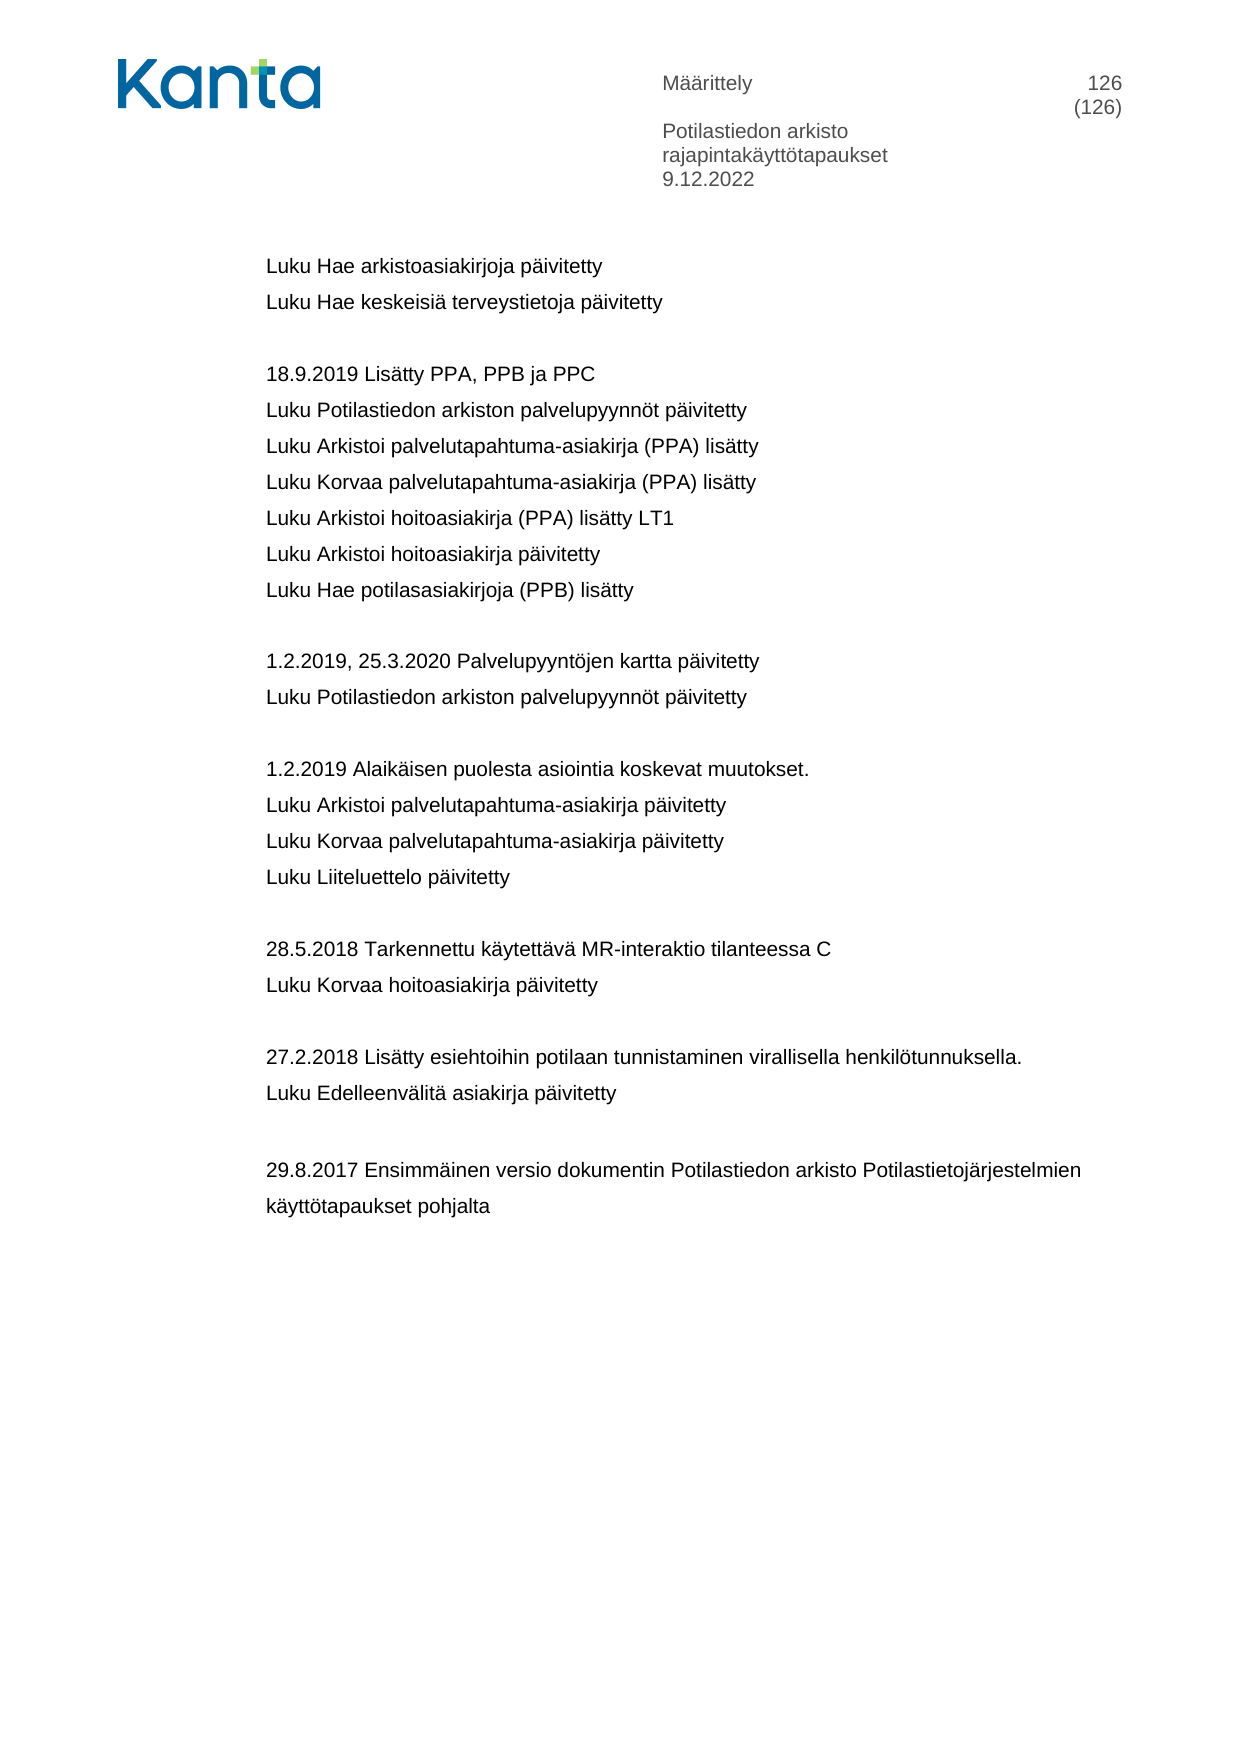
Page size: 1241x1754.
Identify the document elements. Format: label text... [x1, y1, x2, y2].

text Luku Arkistoi palvelutapahtuma-asiakirja (PPA) lisätty [266, 434, 1122, 458]
text Luku Korvaa palvelutapahtuma-asiakirja päivitetty [266, 829, 1122, 853]
text 18.9.2019 Lisätty PPA, PPB ja PPC [266, 362, 1122, 386]
text Luku Potilastiedon arkiston palvelupyynnöt päivitetty [266, 685, 1122, 709]
picture [118, 59, 321, 109]
text Luku Hae potilasasiakirjoja (PPB) lisätty [266, 577, 1122, 601]
text 28.5.2018 Tarkennettu käytettävä MR-interaktio tilanteessa C [266, 937, 1122, 961]
text Luku Potilastiedon arkiston palvelupyynnöt päivitetty [266, 398, 1122, 422]
text 27.2.2018 Lisätty esiehtoihin potilaan tunnistaminen virallisella henkilötunnuksella. Luku Edelleenvälitä asiakirja päivitetty [266, 1044, 1122, 1104]
text Luku Hae arkistoasiakirjoja päivitetty [266, 254, 1122, 278]
text Luku Korvaa palvelutapahtuma-asiakirja (PPA) lisätty [266, 469, 1122, 493]
text Luku Arkistoi palvelutapahtuma-asiakirja päivitetty [266, 793, 1122, 817]
text 1.2.2019 Alaikäisen puolesta asiointia koskevat muutokset. [266, 757, 1122, 781]
text 1.2.2019, 25.3.2020 Palvelupyyntöjen kartta päivitetty [266, 649, 1122, 673]
text Luku Hae keskeisiä terveystietoja päivitetty [266, 290, 1122, 314]
text Luku Arkistoi hoitoasiakirja päivitetty [266, 541, 1122, 565]
text 29.8.2017 Ensimmäinen versio dokumentin Potilastiedon arkisto Potilastietojärjestelmien käyttötapaukset pohjalta [266, 1158, 1122, 1218]
text Luku Korvaa hoitoasiakirja päivitetty [266, 973, 1122, 997]
text Luku Arkistoi hoitoasiakirja (PPA) lisätty LT1 [266, 506, 1122, 529]
text Luku Liiteluettelo päivitetty [266, 865, 1122, 889]
